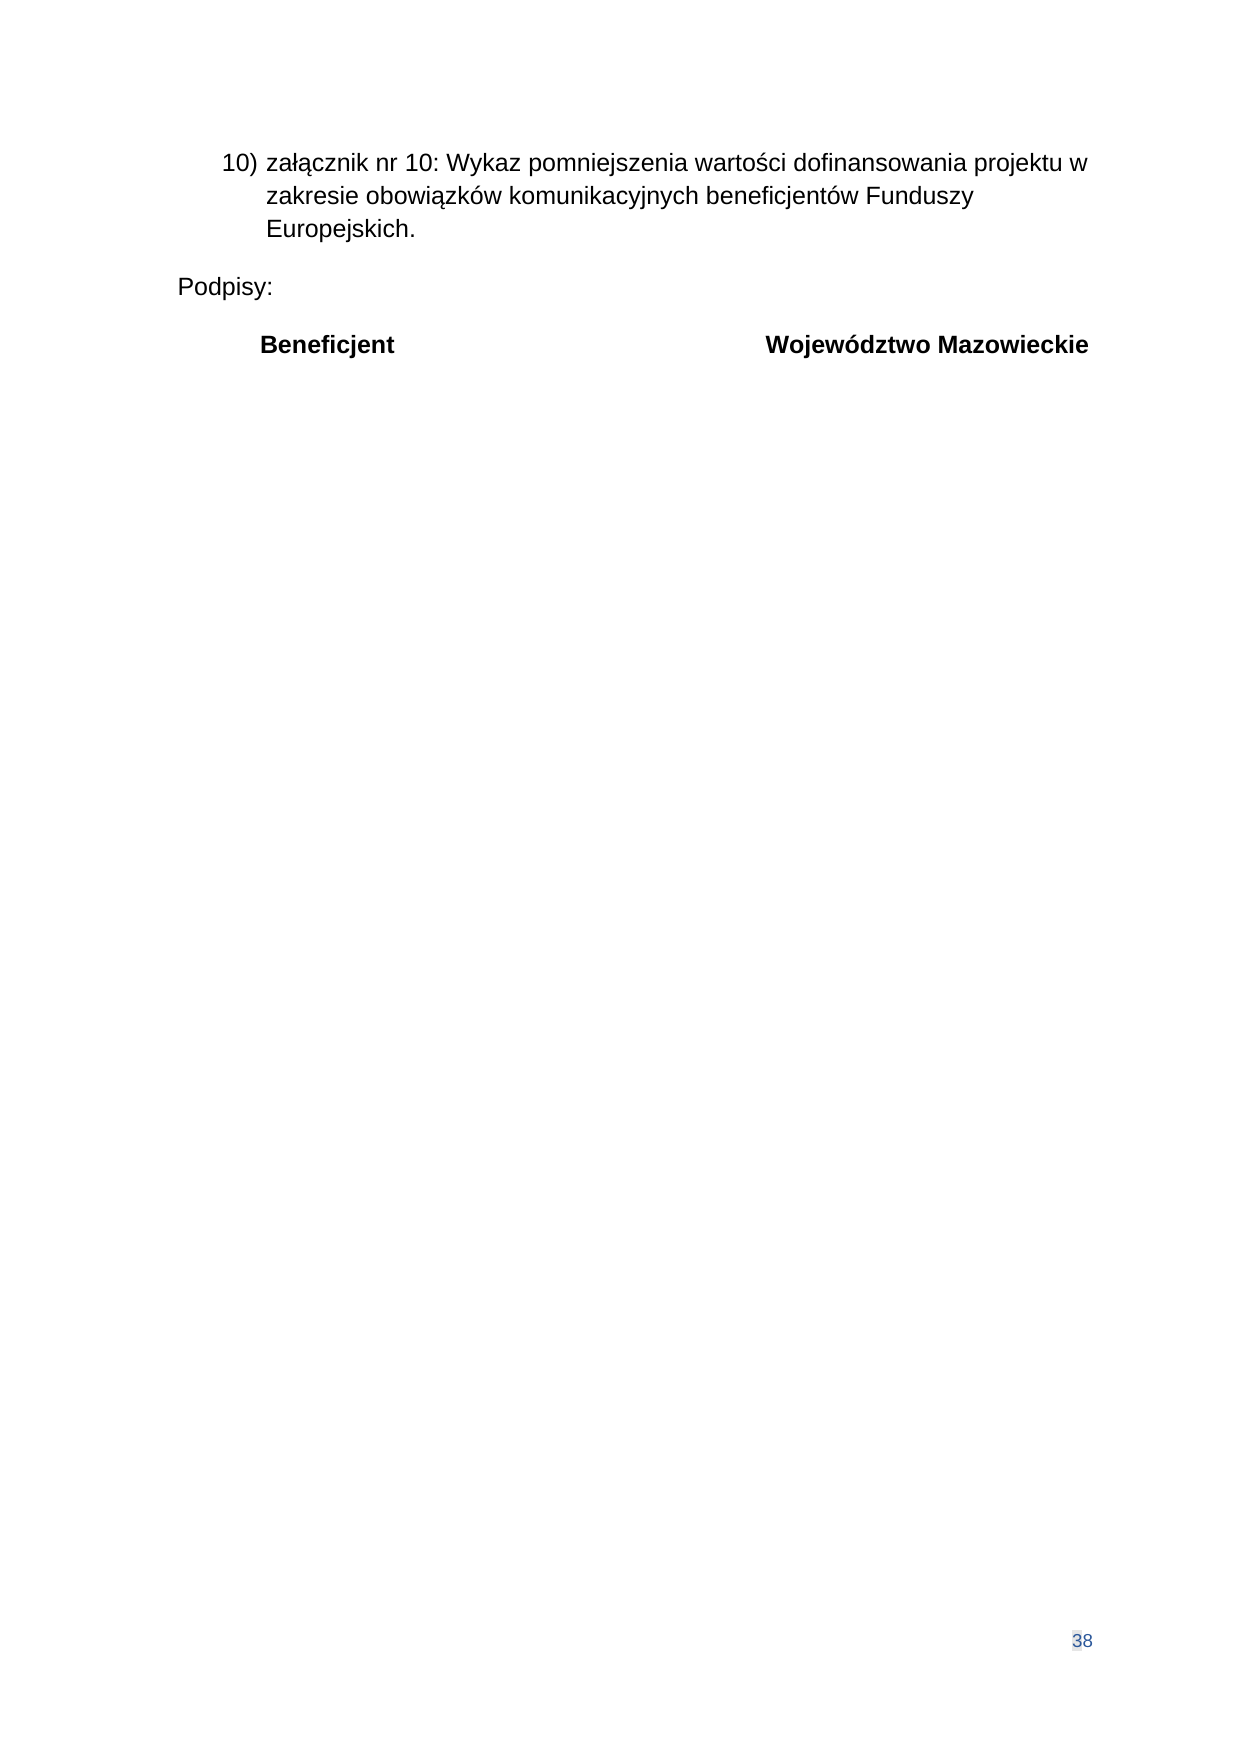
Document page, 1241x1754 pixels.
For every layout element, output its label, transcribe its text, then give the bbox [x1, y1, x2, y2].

text Podpisy: [177, 272, 1093, 300]
list załącznik nr 10: Wykaz pomniejszenia wartości dofinansowania projektu w zakresie obowiązków komunikacyjnych beneficjentów Funduszy Europejskich. [222, 148, 1093, 242]
text Beneficjent Województwo Mazowieckie [177, 330, 1093, 358]
